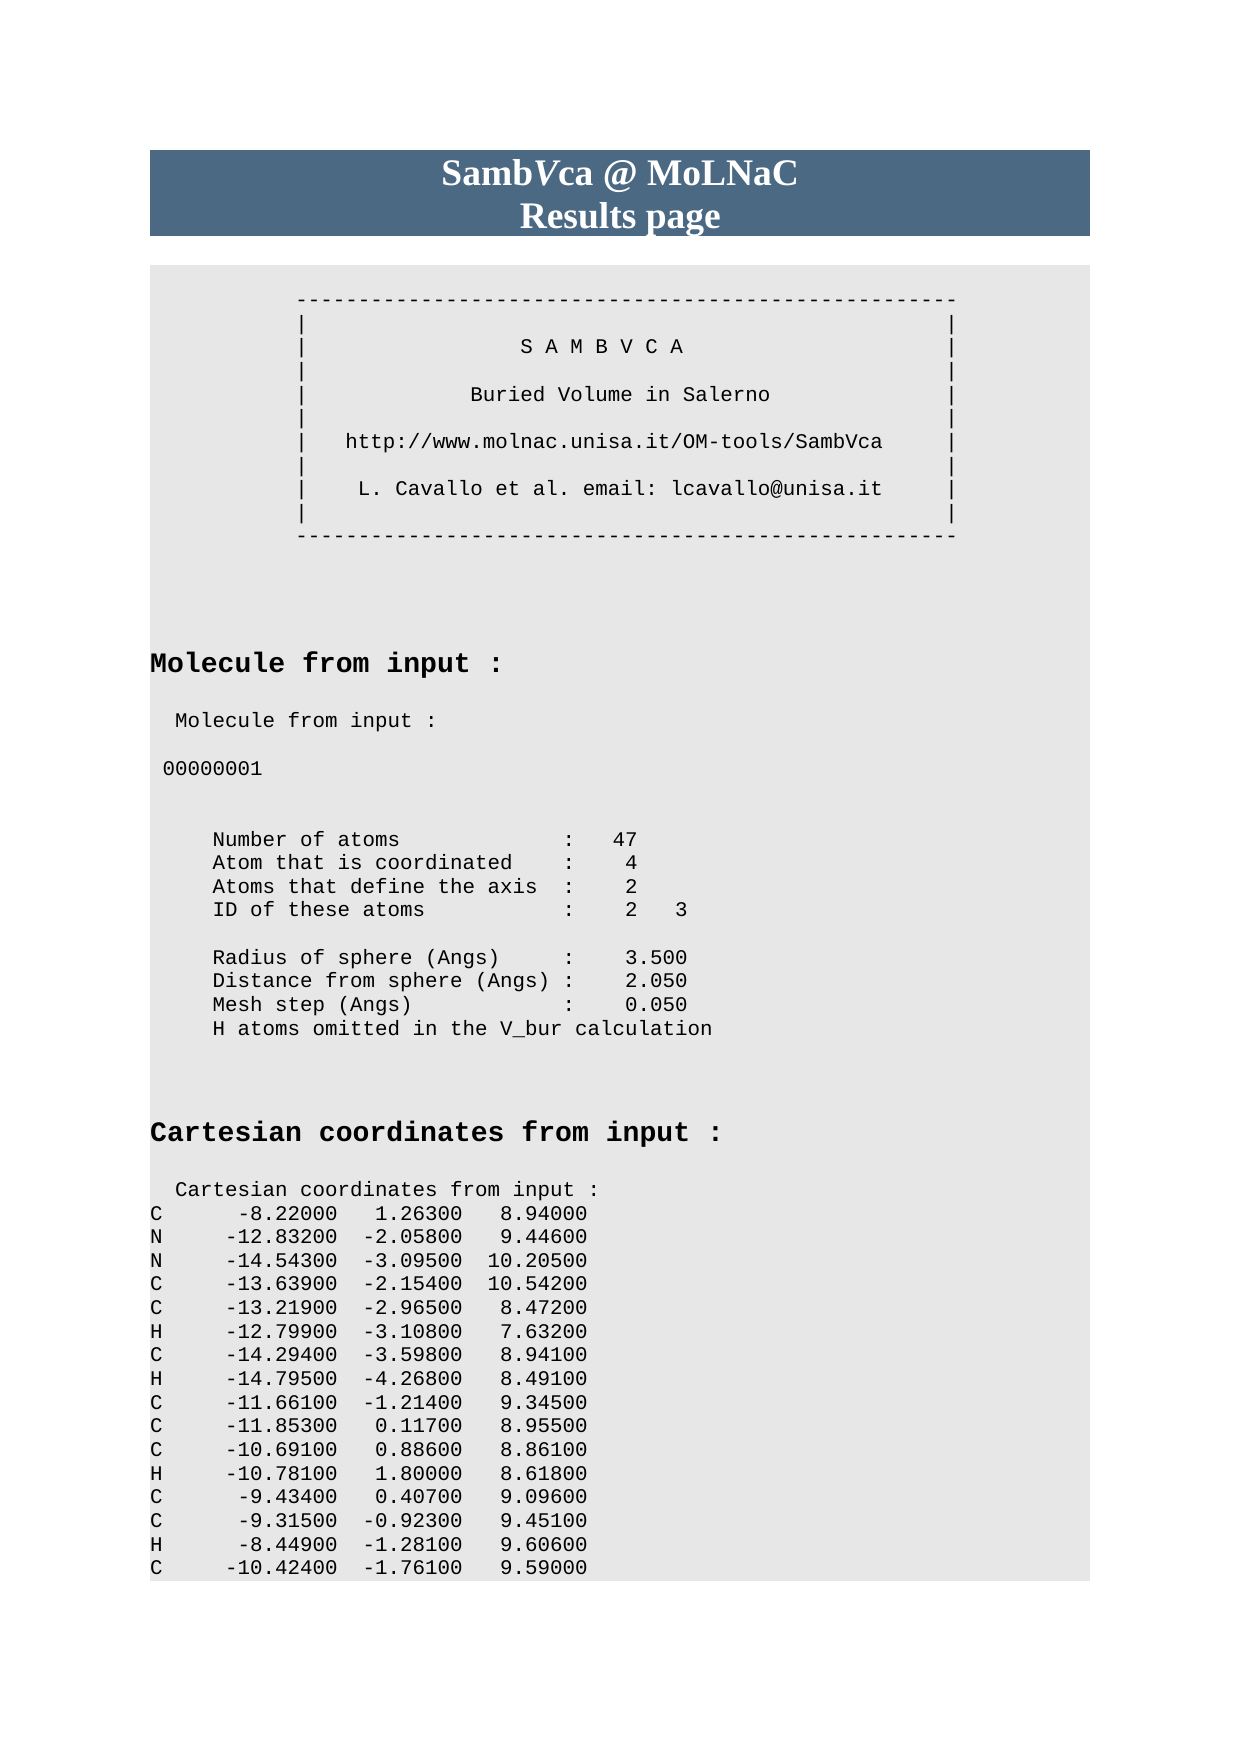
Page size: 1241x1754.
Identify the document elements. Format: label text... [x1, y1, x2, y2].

subtitle Cartesian coordinates from input : [150, 1118, 1090, 1150]
subtitle Molecule from input : [150, 649, 1090, 681]
text Molecule from input : 00000001 Number of atoms : 47 Atom that is coordinated : 4 Atoms that define the axis : 2 ID of these atoms : 2 3 Radius of sphere (Angs) : 3.500 Distance from sphere (Angs) : 2.050 Mesh step (Angs) : 0.050 H atoms omitted in the V_bur calculation [150, 710, 1090, 1089]
text ----------------------------------------------------- | | | S A M B V C A | | | | Buried Volume in Salerno | | | | http://www.molnac.unisa.it/OM-tools/SambVca | | | | L. Cavallo et al. email: lcavallo@unisa.it | | | ----------------------------------------------------- [150, 265, 1090, 620]
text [150, 1179, 1090, 1581]
subtitle SambVca @ MoLNaC Results page [150, 150, 1090, 236]
